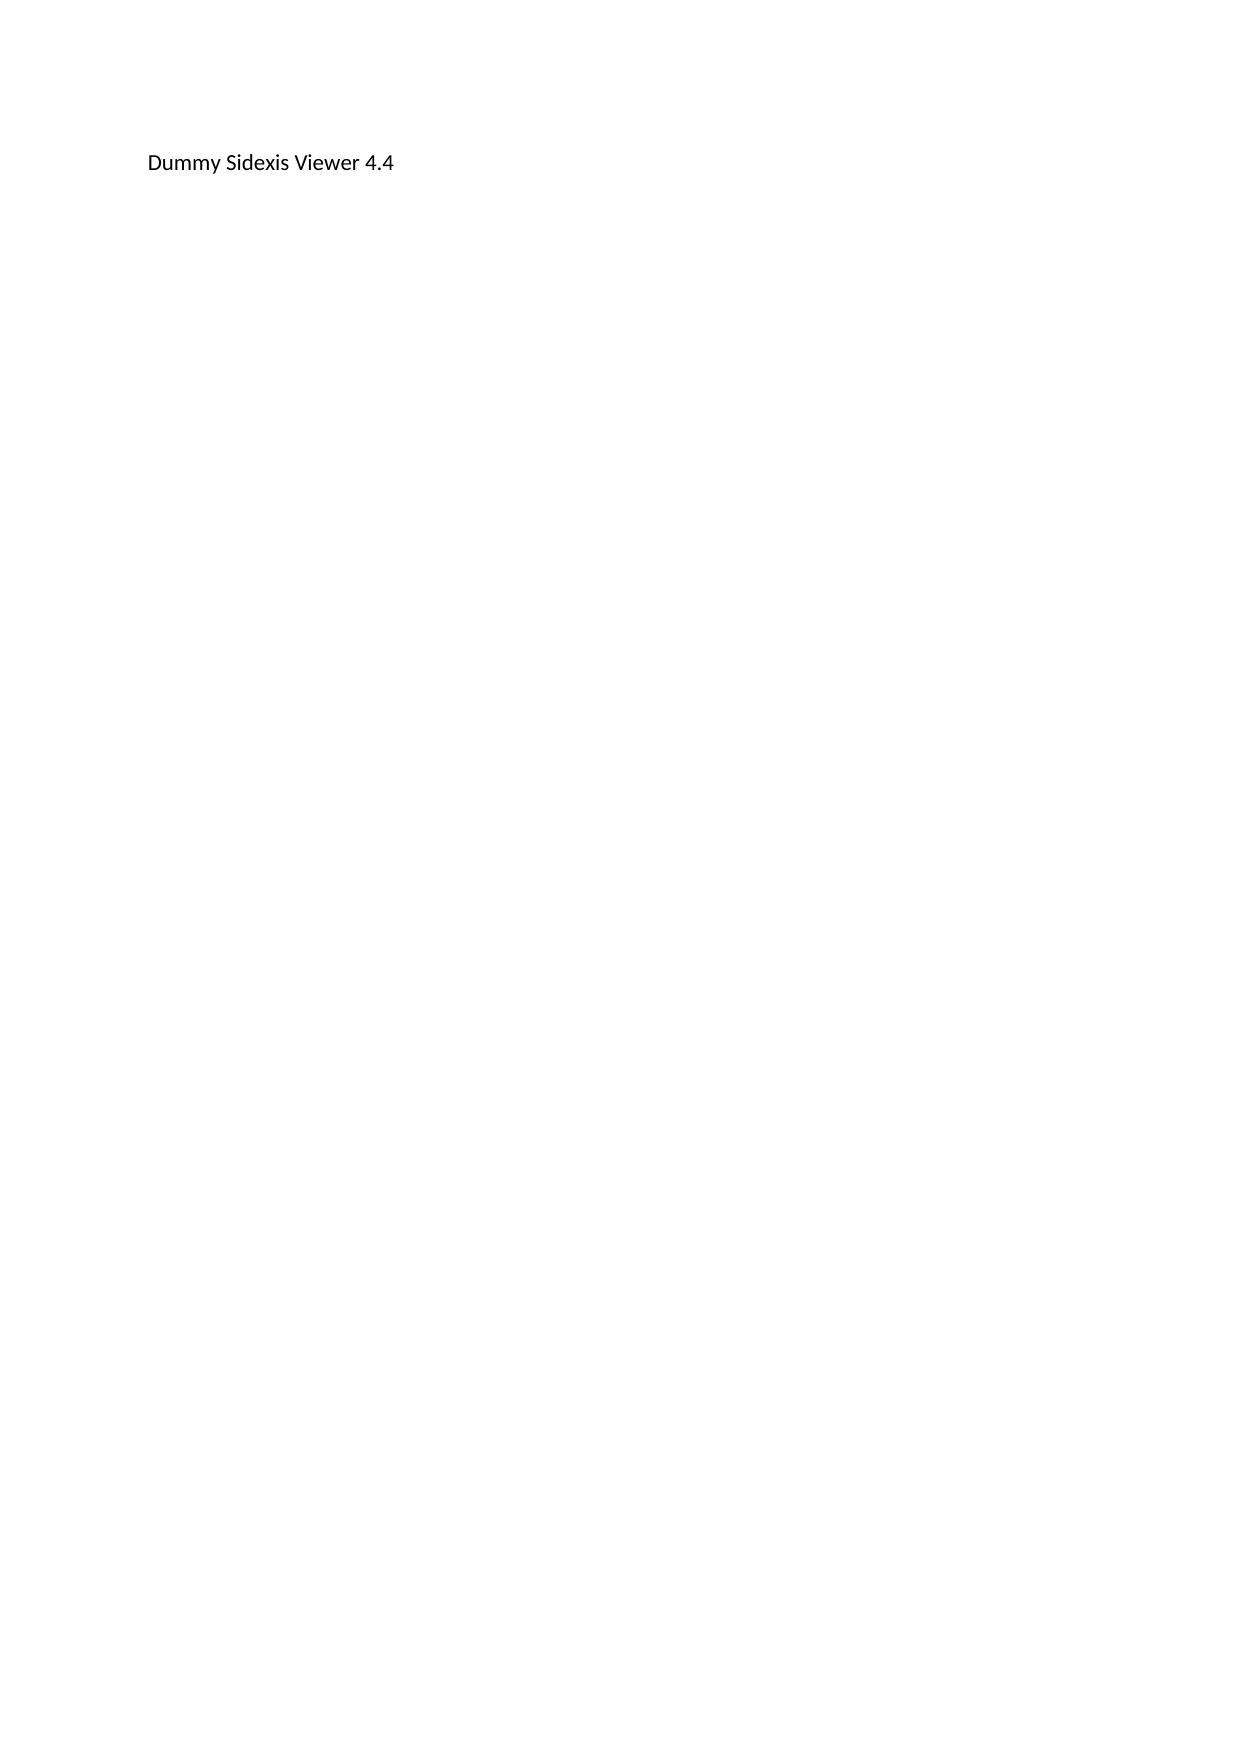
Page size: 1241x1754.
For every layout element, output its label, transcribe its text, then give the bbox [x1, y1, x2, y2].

text Dummy Sidexis Viewer 4.4 [148, 148, 1093, 176]
